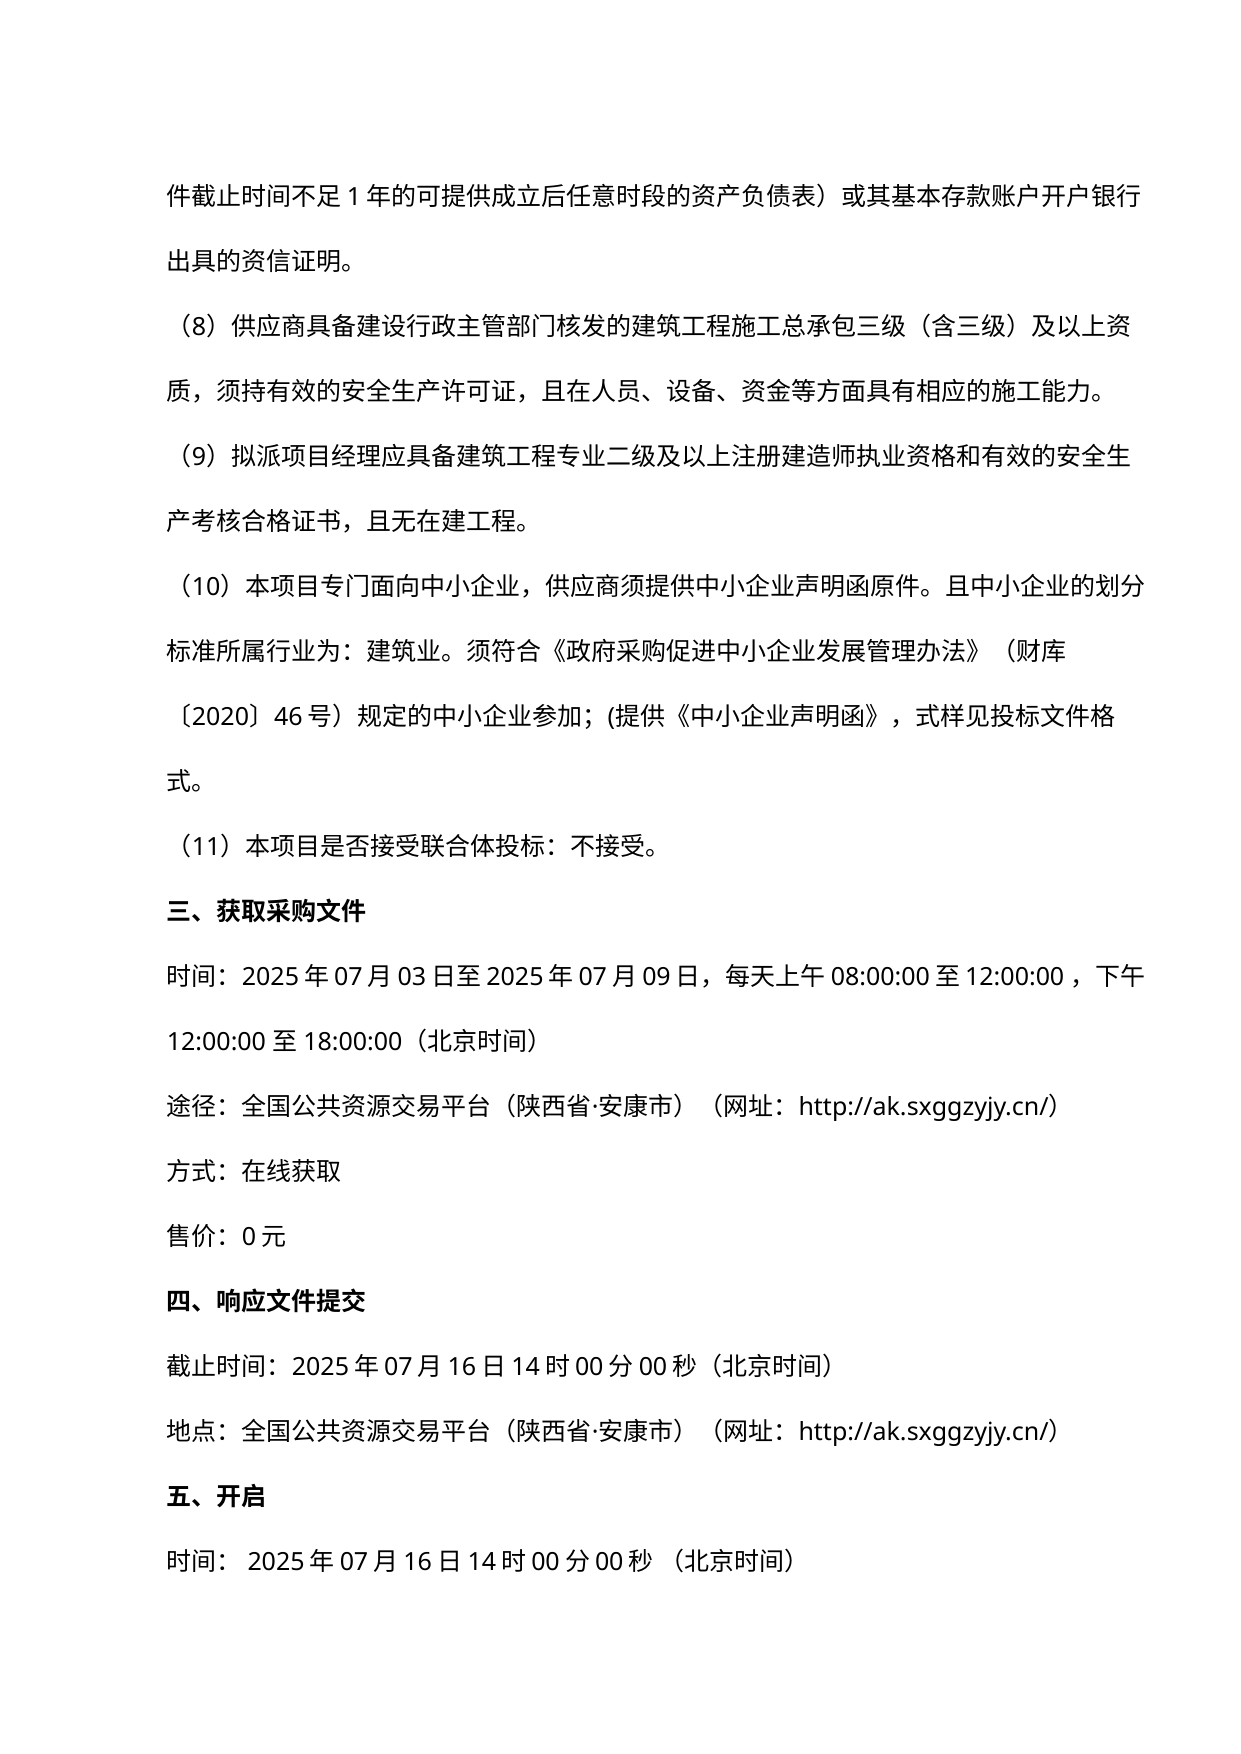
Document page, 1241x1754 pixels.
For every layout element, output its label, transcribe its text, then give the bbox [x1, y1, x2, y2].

text 方式：在线获取 [167, 1137, 1150, 1202]
text 五、开启 [167, 1462, 1150, 1527]
text 三、获取采购文件 [167, 877, 1150, 942]
text 售价：0元 [167, 1202, 1150, 1267]
text 四、响应文件提交 [167, 1267, 1150, 1332]
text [167, 162, 1150, 877]
text 时间： 2025年07月16日 14时00分00秒 （北京时间） [167, 1527, 1150, 1592]
text 途径：全国公共资源交易平台（陕西省·安康市）（网址：http://ak.sxggzyjy.cn/） [167, 1072, 1150, 1137]
text 截止时间：2025年07月16日14时00分00秒（北京时间） [167, 1332, 1150, 1397]
text 时间：2025年07月03日至2025年07月09日，每天上午08:00:00至12:00:00 ，下午12:00:00 至 18:00:00（北京时间） [167, 942, 1150, 1072]
text 地点：全国公共资源交易平台（陕西省·安康市）（网址：http://ak.sxggzyjy.cn/） [167, 1397, 1150, 1462]
